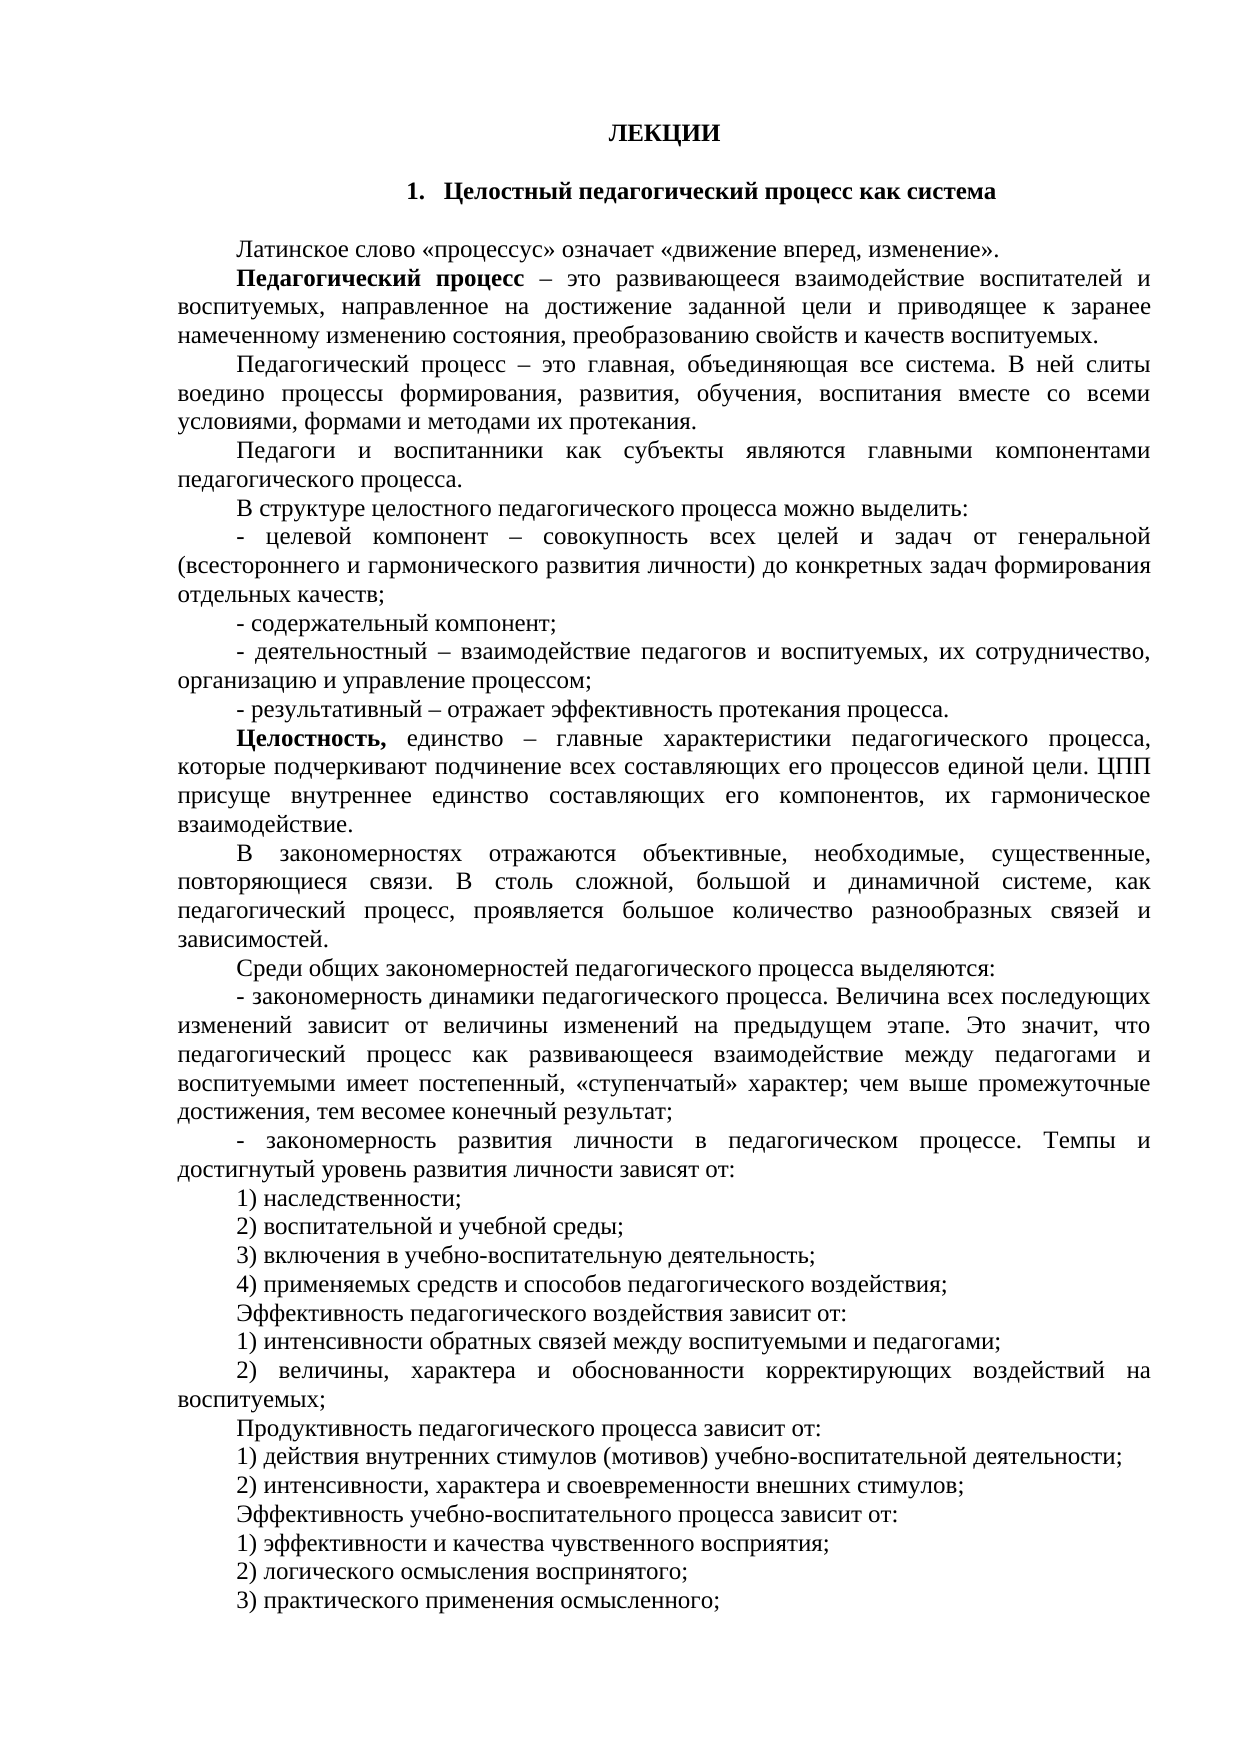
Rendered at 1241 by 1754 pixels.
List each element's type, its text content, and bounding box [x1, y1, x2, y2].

text ЛЕКЦИИ [177, 118, 1152, 147]
text - результативный – отражает эффективность протекания процесса. [177, 694, 1152, 723]
text 1) эффективности и качества чувственного восприятия; [177, 1528, 1152, 1556]
text Целостность, единство – главные характеристики педагогического процесса, которые подчеркивают подчинение всех составляющих его процессов единой цели. ЦПП присуще внутреннее единство составляющих его компонентов, их гармоническое взаимодействие. [177, 723, 1152, 838]
text 3) практического применения осмысленного; [177, 1585, 1152, 1614]
text 2) воспитательной и учебной среды; [177, 1211, 1152, 1240]
text В закономерностях отражаются объективные, необходимые, существенные, повторяющиеся связи. В столь сложной, большой и динамичной системе, как педагогический процесс, проявляется большое количество разнообразных связей и зависимостей. [177, 838, 1152, 953]
text - целевой компонент – совокупность всех целей и задач от генеральной (всестороннего и гармонического развития личности) до конкретных задач формирования отдельных качеств; [177, 521, 1152, 608]
text Продуктивность педагогического процесса зависит от: [177, 1413, 1152, 1441]
text - деятельностный – взаимодействие педагогов и воспитуемых, их сотрудничество, организацию и управление процессом; [177, 636, 1152, 694]
text - закономерность динамики педагогического процесса. Величина всех последующих изменений зависит от величины изменений на предыдущем этапе. Это значит, что педагогический процесс как развивающееся взаимодействие между педагогами и воспитуемыми имеет постепенный, «ступенчатый» характер; чем выше промежуточные достижения, тем весомее конечный результат; [177, 981, 1152, 1125]
text Педагоги и воспитанники как субъекты являются главными компонентами педагогического процесса. [177, 435, 1152, 493]
text 2) интенсивности, характера и своевременности внешних стимулов; [177, 1470, 1152, 1499]
text - закономерность развития личности в педагогическом процессе. Темпы и достигнутый уровень развития личности зависят от: [177, 1125, 1152, 1183]
text Педагогический процесс – это развивающееся взаимодействие воспитателей и воспитуемых, направленное на достижение заданной цели и приводящее к заранее намеченному изменению состояния, преобразованию свойств и качеств воспитуемых. [177, 263, 1152, 349]
text 1) действия внутренних стимулов (мотивов) учебно-воспитательной деятельности; [177, 1441, 1152, 1470]
text Латинское слово «процессус» означает «движение вперед, изменение». [177, 234, 1152, 263]
text 2) величины, характера и обоснованности корректирующих воздействий на воспитуемых; [177, 1355, 1152, 1413]
text В структуре целостного педагогического процесса можно выделить: [177, 493, 1152, 521]
text Среди общих закономерностей педагогического процесса выделяются: [177, 953, 1152, 981]
text 4) применяемых средств и способов педагогического воздействия; [177, 1269, 1152, 1298]
text Эффективность учебно-воспитательного процесса зависит от: [177, 1499, 1152, 1528]
text Педагогический процесс – это главная, объединяющая все система. В ней слиты воедино процессы формирования, развития, обучения, воспитания вместе со всеми условиями, формами и методами их протекания. [177, 349, 1152, 435]
text 3) включения в учебно-воспитательную деятельность; [177, 1240, 1152, 1269]
text 1) интенсивности обратных связей между воспитуемыми и педагогами; [177, 1326, 1152, 1355]
list Целостный педагогический процесс как система [251, 176, 1152, 205]
text 1) наследственности; [177, 1183, 1152, 1211]
text - содержательный компонент; [177, 608, 1152, 636]
text Эффективность педагогического воздействия зависит от: [177, 1298, 1152, 1326]
text 2) логического осмысления воспринятого; [177, 1556, 1152, 1585]
